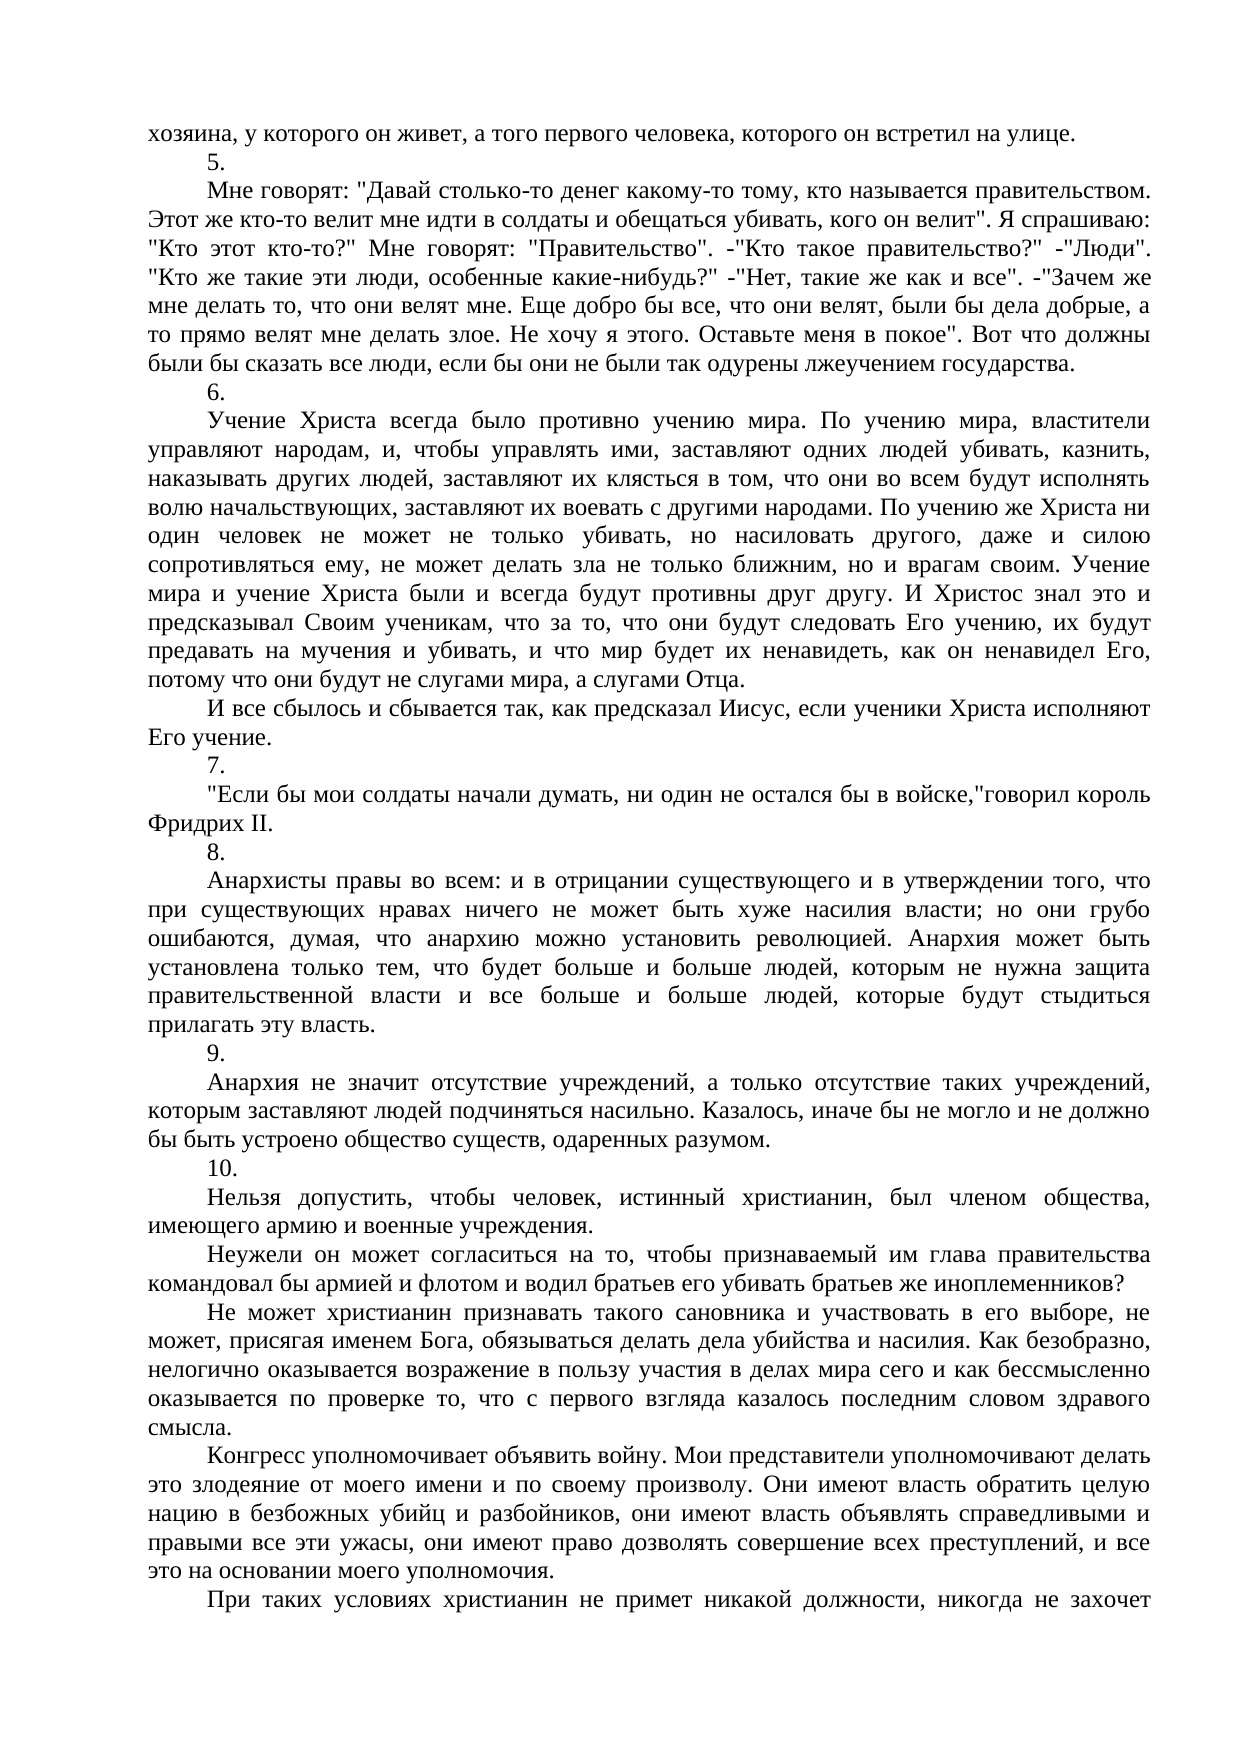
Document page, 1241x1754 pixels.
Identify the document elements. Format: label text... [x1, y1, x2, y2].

text Не может христианин признавать такого сановника и участвовать в его выборе, не может, присягая именем Бога, обязываться делать дела убийства и насилия. Как безобразно, нелогично оказывается возражение в пользу участия в делах мира сего и как бессмысленно оказывается по проверке то, что с первого взгляда казалось последним словом здравого смысла. [148, 1297, 1152, 1441]
text Анархисты правы во всем: и в отрицании существующего и в утверждении того, что при существующих нравах ничего не может быть хуже насилия власти; но они грубо ошибаются, думая, что анархию можно установить революцией. Анархия может быть установлена только тем, что будет больше и больше людей, которым не нужна защита правительственной власти и все больше и больше людей, которые будут стыдиться прилагать эту власть. [148, 866, 1152, 1038]
text 7. [148, 751, 1152, 779]
text 5. [148, 147, 1152, 176]
text Неужели он может согласиться на то, чтобы признаваемый им глава правительства командовал бы армией и флотом и водил братьев его убивать братьев же иноплеменников? [148, 1239, 1152, 1297]
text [148, 118, 1152, 147]
text "Если бы мои солдаты начали думать, ни один не остался бы в войске,"говорил король Фридрих II. [148, 779, 1152, 837]
text Конгресс уполномочивает объявить войну. Мои представители уполномочивают делать это злодеяние от моего имени и по своему произволу. Они имеют власть обратить целую нацию в безбожных убийц и разбойников, они имеют власть объявлять справедливыми и правыми все эти ужасы, они имеют право дозволять совершение всех преступлений, и все это на основании моего уполномочия. [148, 1441, 1152, 1584]
text Нельзя допустить, чтобы человек, истинный христианин, был членом общества, имеющего армию и военные учреждения. [148, 1182, 1152, 1239]
text Учение Христа всегда было противно учению мира. По учению мира, властители управляют народам, и, чтобы управлять ими, заставляют одних людей убивать, казнить, наказывать других людей, заставляют их клясться в том, что они во всем будут исполнять волю начальствующих, заставляют их воевать с другими народами. По учению же Христа ни один человек не может не только убивать, но насиловать другого, даже и силою сопротивляться ему, не может делать зла не только ближним, но и врагам своим. Учение мира и учение Христа были и всегда будут противны друг другу. И Христос знал это и предсказывал Своим ученикам, что за то, что они будут следовать Его учению, их будут предавать на мучения и убивать, и что мир будет их ненавидеть, как он ненавидел Его, потому что они будут не слугами мира, а слугами Отца. [148, 406, 1152, 693]
text 10. [148, 1153, 1152, 1182]
text Анархия не значит отсутствие учреждений, а только отсутствие таких учреждений, которым заставляют людей подчиняться насильно. Казалось, иначе бы не могло и не должно бы быть устроено общество существ, одаренных разумом. [148, 1067, 1152, 1153]
text 9. [148, 1038, 1152, 1067]
text Мне говорят: "Давай столько-то денег какому-то тому, кто называется правительством. Этот же кто-то велит мне идти в солдаты и обещаться убивать, кого он велит". Я спрашиваю: "Кто этот кто-то?" Мне говорят: "Правительство". -"Кто такое правительство?" -"Люди". "Кто же такие эти люди, особенные какие-нибудь?" -"Нет, такие же как и все". -"Зачем же мне делать то, что они велят мне. Еще добро бы все, что они велят, были бы дела добрые, а то прямо велят мне делать злое. Не хочу я этого. Оставьте меня в покое". Вот что должны были бы сказать все люди, если бы они не были так одурены лжеучением государства. [148, 176, 1152, 377]
text И все сбылось и сбывается так, как предсказал Иисус, если ученики Христа исполняют Его учение. [148, 693, 1152, 751]
text 6. [148, 377, 1152, 406]
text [148, 1584, 1152, 1613]
text 8. [148, 837, 1152, 866]
